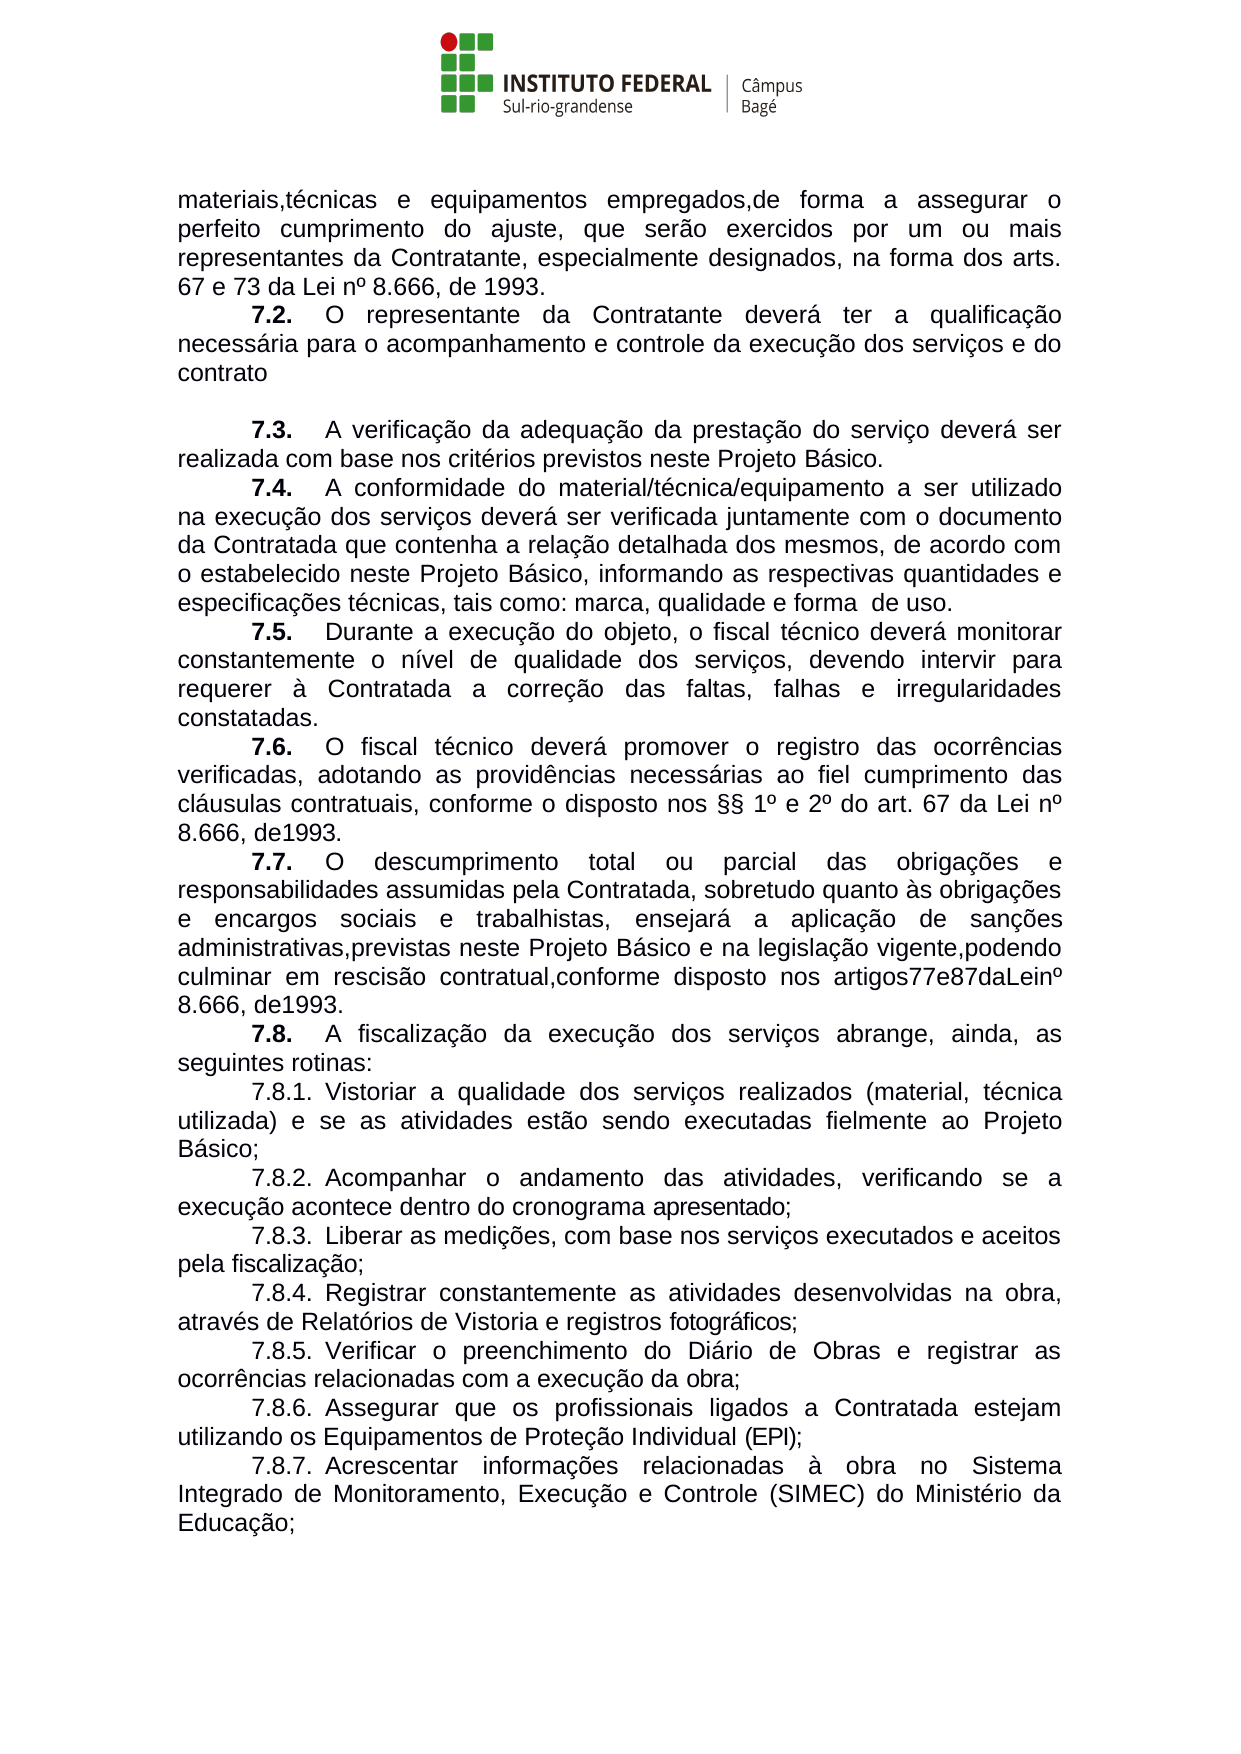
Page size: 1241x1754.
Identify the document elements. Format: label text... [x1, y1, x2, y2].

list O descumprimento total ou parcial das obrigações e responsabilidades assumidas pela Contratada, sobretudo quanto às obrigações e encargos sociais e trabalhistas, ensejará a aplicação de sanções administrativas,previstas neste Projeto Básico e na legislação vigente,podendo culminar em rescisão contratual,conforme disposto nos artigos77e87daLeinº 8.666, de1993. [177, 847, 1063, 1019]
picture [427, 18, 816, 129]
list A fiscalização da execução dos serviços abrange, ainda, as seguintes rotinas: [177, 1019, 1063, 1077]
list Liberar as medições, com base nos serviços executados e aceitos pela fiscalização; [177, 1221, 1063, 1278]
list A verificação da adequação da prestação do serviço deverá ser realizada com base nos critérios previstos neste Projeto Básico. [177, 415, 1063, 473]
list Acompanhar o andamento das atividades, verificando se a execução acontece dentro do cronograma apresentado; [177, 1163, 1063, 1221]
list Durante a execução do objeto, o fiscal técnico deverá monitorar constantemente o nível de qualidade dos serviços, devendo intervir para requerer à Contratada a correção das faltas, falhas e irregularidades constatadas. [177, 617, 1063, 732]
list Registrar constantemente as atividades desenvolvidas na obra, através de Relatórios de Vistoria e registros fotográficos; [177, 1278, 1063, 1336]
list O fiscal técnico deverá promover o registro das ocorrências verificadas, adotando as providências necessárias ao fiel cumprimento das cláusulas contratuais, conforme o disposto nos §§ 1º e 2º do art. 67 da Lei nº 8.666, de1993. [177, 732, 1064, 847]
list Verificar o preenchimento do Diário de Obras e registrar as ocorrências relacionadas com a execução da obra; [177, 1336, 1062, 1393]
list Assegurar que os profissionais ligados a Contratada estejam utilizando os Equipamentos de Proteção Individual (EPI); [177, 1393, 1063, 1451]
list Acrescentar informações relacionadas à obra no Sistema Integrado de Monitoramento, Execução e Controle (SIMEC) do Ministério da Educação; [177, 1451, 1063, 1537]
list O representante da Contratante deverá ter a qualificação necessária para o acompanhamento e controle da execução dos serviços e do contrato [177, 300, 1063, 387]
list Vistoriar a qualidade dos serviços realizados (material, técnica utilizada) e se as atividades estão sendo executadas fielmente ao Projeto Básico; [177, 1077, 1064, 1163]
list A conformidade do material/técnica/equipamento a ser utilizado na execução dos serviços deverá ser verificada juntamente com o documento da Contratada que contenha a relação detalhada dos mesmos, de acordo com o estabelecido neste Projeto Básico, informando as respectivas quantidades e especificações técnicas, tais como: marca, qualidade e forma de uso. [177, 473, 1063, 617]
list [177, 185, 1063, 300]
